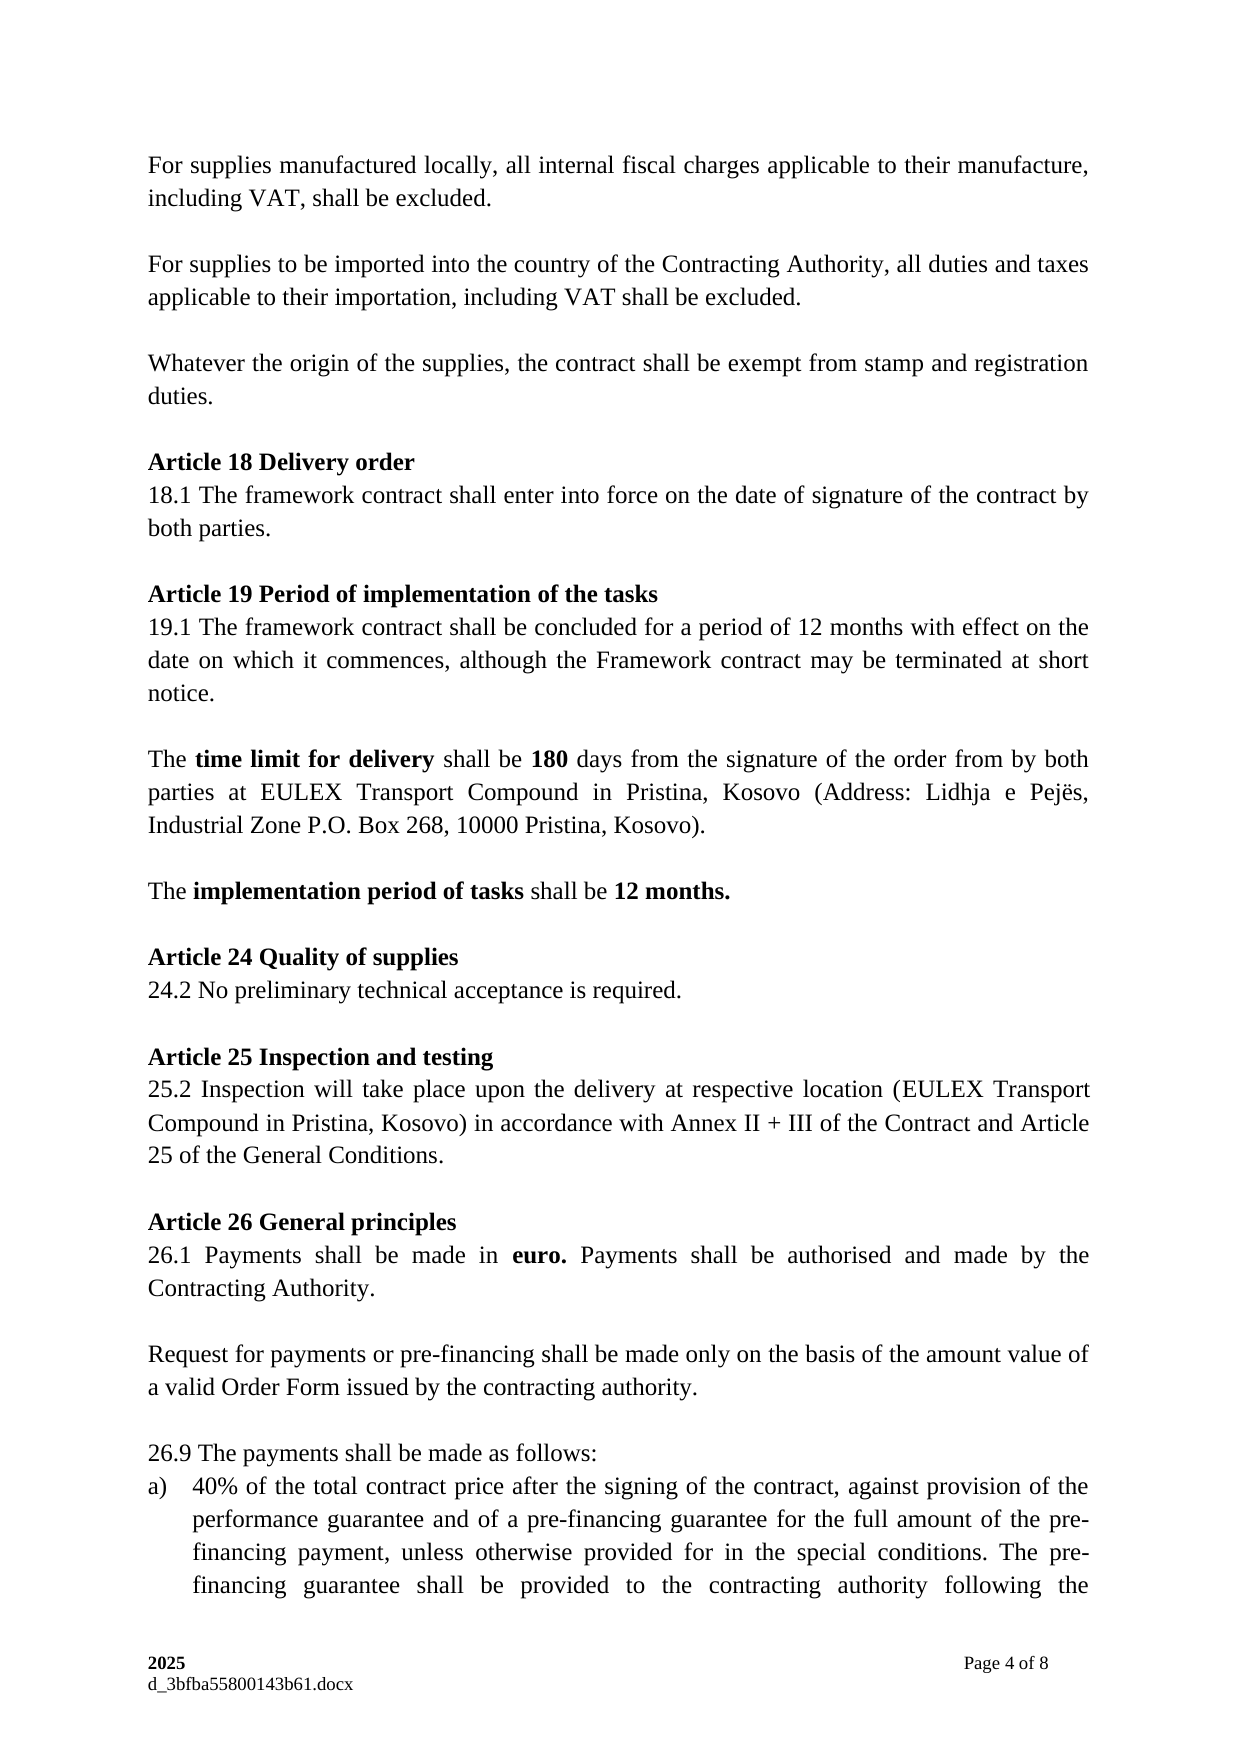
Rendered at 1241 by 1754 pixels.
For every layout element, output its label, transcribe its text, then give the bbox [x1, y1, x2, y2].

text 26.9 The payments shall be made as follows: [148, 1438, 1090, 1467]
text 24.2 No preliminary technical acceptance is required. [148, 976, 1090, 1004]
text Article 24 Quality of supplies [148, 942, 1090, 971]
text The implementation period of tasks shall be 12 months. [148, 876, 1090, 905]
text Request for payments or pre-financing shall be made only on the basis of the amount value of a valid Order Form issued by the contracting authority. [148, 1339, 1090, 1401]
text For supplies manufactured locally, all internal fiscal charges applicable to their manufacture, including VAT, shall be excluded. [148, 150, 1090, 212]
text 25.2 Inspection will take place upon the delivery at respective location (EULEX Transport Compound in Pristina, Kosovo) in accordance with Annex II + III of the Contract and Article 25 of the General Conditions. [148, 1074, 1090, 1169]
text Whatever the origin of the supplies, the contract shall be exempt from stamp and registration duties. [148, 348, 1090, 410]
text Article 18 Delivery order [148, 447, 1090, 476]
text Article 26 General principles [148, 1207, 1090, 1235]
text 18.1 The framework contract shall enter into force on the date of signature of the contract by both parties. [148, 480, 1090, 542]
text The time limit for delivery shall be 180 days from the signature of the order from by both parties at EULEX Transport Compound in Pristina, Kosovo (Address: Lidhja e Pejës, Industrial Zone P.O. Box 268, 10000 Pristina, Kosovo). [148, 744, 1090, 839]
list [148, 1471, 1090, 1599]
text 19.1 The framework contract shall be concluded for a period of 12 months with effect on the date on which it commences, although the Framework contract may be terminated at short notice. [148, 612, 1090, 707]
text Article 25 Inspection and testing [148, 1042, 1090, 1070]
text For supplies to be imported into the country of the Contracting Authority, all duties and taxes applicable to their importation, including VAT shall be excluded. [148, 249, 1090, 311]
text Article 19 Period of implementation of the tasks [148, 579, 1090, 608]
text 26.1 Payments shall be made in euro. Payments shall be authorised and made by the Contracting Authority. [148, 1240, 1090, 1301]
